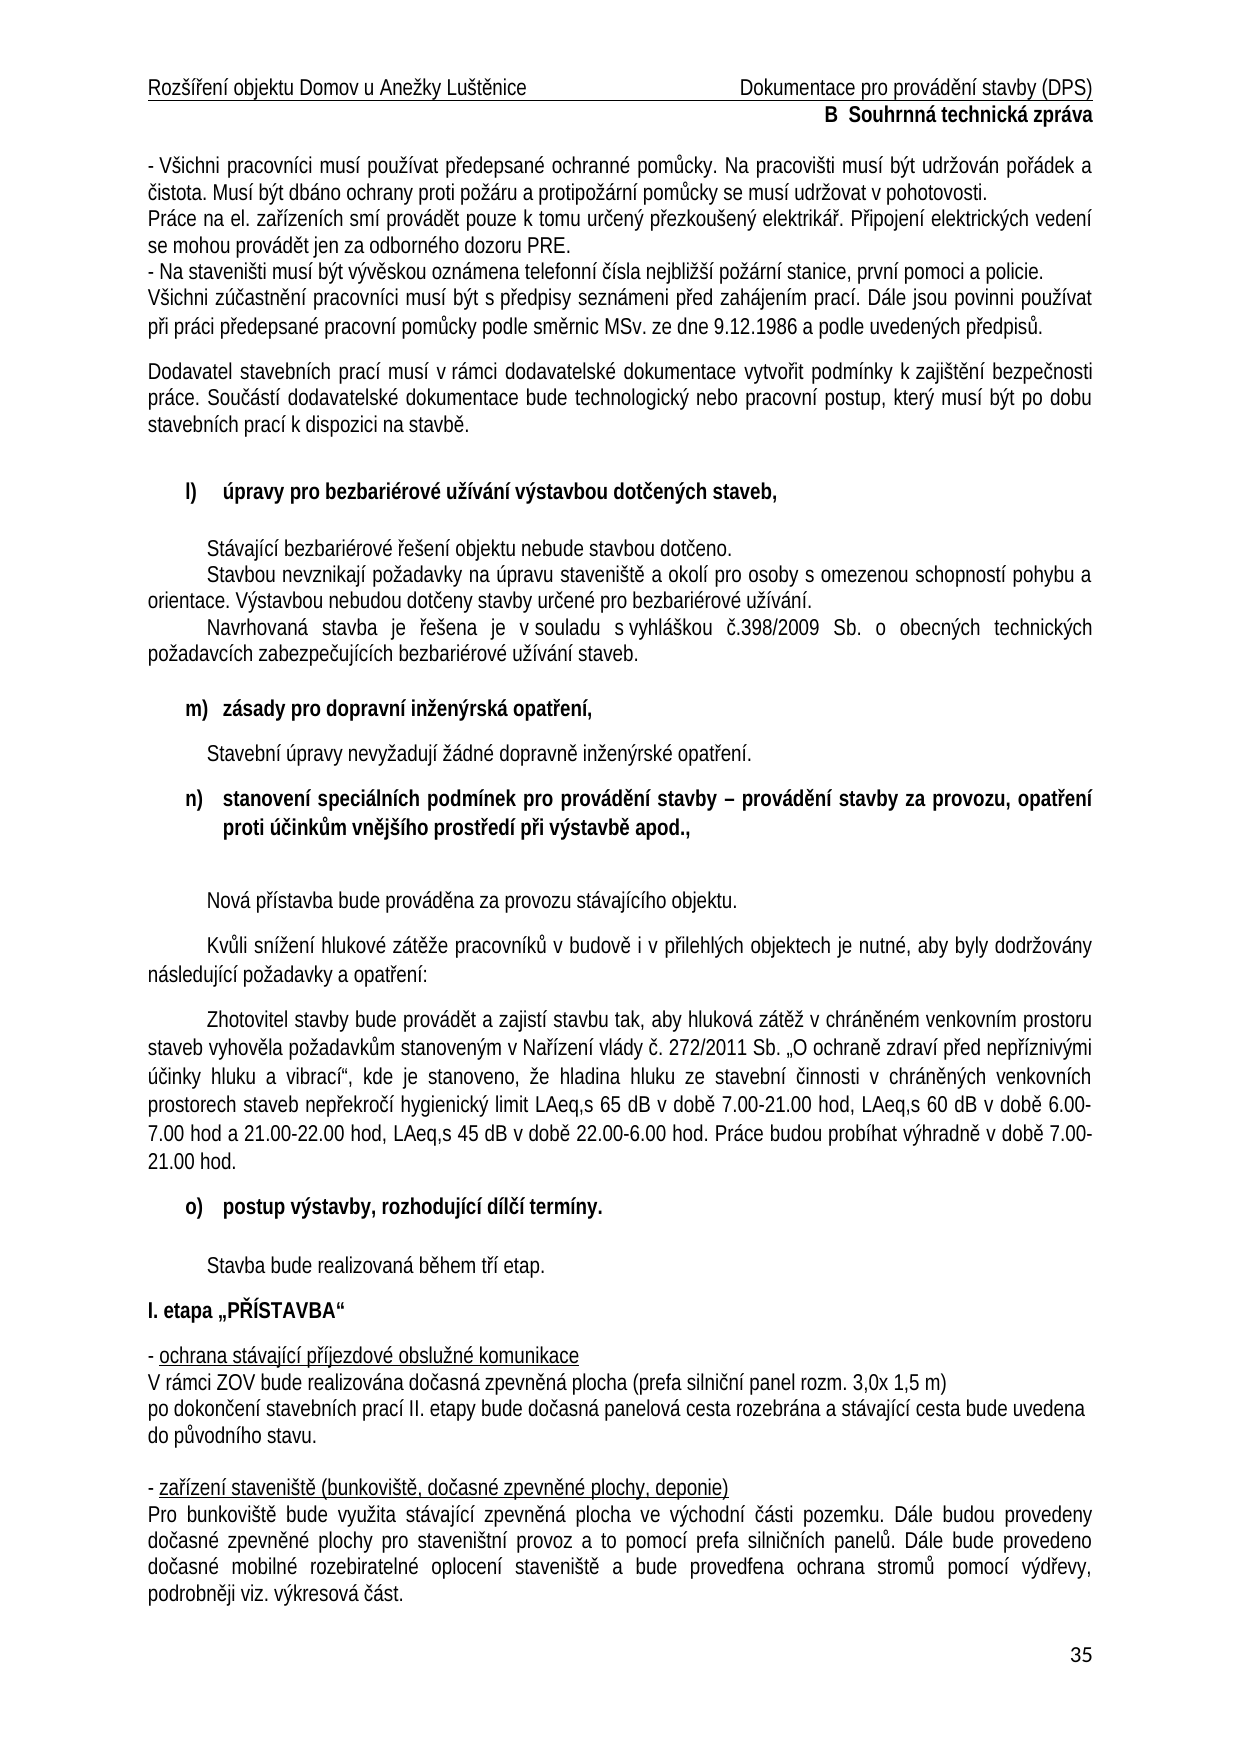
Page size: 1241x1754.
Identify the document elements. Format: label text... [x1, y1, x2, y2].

text Stavební úpravy nevyžadují žádné dopravně inženýrské opatření. [148, 740, 1093, 767]
text Všichni zúčastnění pracovníci musí být s předpisy seznámeni před zahájením prací. Dále jsou povinni používat při práci předepsané pracovní pomůcky podle směrnic MSv. ze dne 9.12.1986 a podle uvedených předpisů. [148, 284, 1093, 339]
list Práce na el. zařízeních smí provádět pouze k tomu určený přezkoušený elektrikář. Připojení elektrických vedení se mohou provádět jen za odborného dozoru PRE. [148, 205, 1093, 258]
text Dodavatel stavebních prací musí v rámci dodavatelské dokumentace vytvořit podmínky k zajištění bezpečnosti práce. Součástí dodavatelské dokumentace bude technologický nebo pracovní postup, který musí být po dobu stavebních prací k dispozici na stavbě. [148, 358, 1093, 437]
list Stavba bude realizovaná během tří etap. [148, 1252, 1093, 1279]
text V rámci ZOV bude realizována dočasná zpevněná plocha (prefa silniční panel rozm. 3,0x 1,5 m) [148, 1369, 1093, 1395]
list zásady pro dopravní inženýrská opatření, [185, 695, 1093, 721]
text Zhotovitel stavby bude provádět a zajistí stavbu tak, aby hluková zátěž v chráněném venkovním prostoru staveb vyhověla požadavkům stanoveným v Nařízení vlády č. 272/2011 Sb. „O ochraně zdraví před nepříznivými účinky hluku a vibrací“, kde je stanoveno, že hladina hluku ze stavební činnosti v chráněných venkovních prostorech staveb nepřekročí hygienický limit LAeq,s 65 dB v době 7.00-21.00 hod, LAeq,s 60 dB v době 6.00-7.00 hod a 21.00-22.00 hod, LAeq,s 45 dB v době 22.00-6.00 hod. Práce budou probíhat výhradně v době 7.00-21.00 hod. [148, 1006, 1093, 1174]
text - ochrana stávající příjezdové obslužné komunikace [148, 1342, 1093, 1369]
list postup výstavby, rozhodující dílčí termíny. [185, 1193, 1093, 1219]
list - Všichni pracovníci musí používat předepsané ochranné pomůcky. Na pracovišti musí být udržován pořádek a čistota. Musí být dbáno ochrany proti požáru a protipožární pomůcky se musí udržovat v pohotovosti. [148, 152, 1093, 205]
text - zařízení staveniště (bunkoviště, dočasné zpevněné plochy, deponie) [148, 1474, 1093, 1501]
text po dokončení stavebních prací II. etapy bude dočasná panelová cesta rozebrána a stávající cesta bude uvedena do původního stavu. [148, 1395, 1093, 1448]
text I. etapa „PŘÍSTAVBA“ [148, 1297, 1093, 1324]
list stanovení speciálních podmínek pro provádění stavby – provádění stavby za provozu, opatření proti účinkům vnějšího prostředí při výstavbě apod., [185, 785, 1093, 840]
text Kvůli snížení hlukové zátěže pracovníků v budově i v přilehlých objektech je nutné, aby byly dodržovány následující požadavky a opatření: [148, 932, 1093, 987]
text Nová přístavba bude prováděna za provozu stávajícího objektu. [148, 887, 1093, 914]
list - Na staveništi musí být vývěskou oznámena telefonní čísla nejbližší požární stanice, první pomoci a policie. [148, 258, 1093, 284]
text Pro bunkoviště bude využita stávající zpevněná plocha ve východní části pozemku. Dále budou provedeny dočasné zpevněné plochy pro staveništní provoz a to pomocí prefa silničních panelů. Dále bude provedeno dočasné mobilné rozebiratelné oplocení staveniště a bude provedfena ochrana stromů pomocí výdřevy, podrobněji viz. výkresová část. [148, 1501, 1093, 1606]
list Stavbou nevznikají požadavky na úpravu staveniště a okolí pro osoby s omezenou schopností pohybu a orientace. Výstavbou nebudou dotčeny stavby určené pro bezbariérové užívání. [148, 561, 1093, 614]
list Stávající bezbariérové řešení objektu nebude stavbou dotčeno. [148, 535, 1093, 561]
list Navrhovaná stavba je řešena je v souladu s vyhláškou č.398/2009 Sb. o obecných technických požadavcích zabezpečujících bezbariérové užívání staveb. [148, 614, 1093, 666]
list úpravy pro bezbariérové užívání výstavbou dotčených staveb, [185, 478, 1093, 504]
